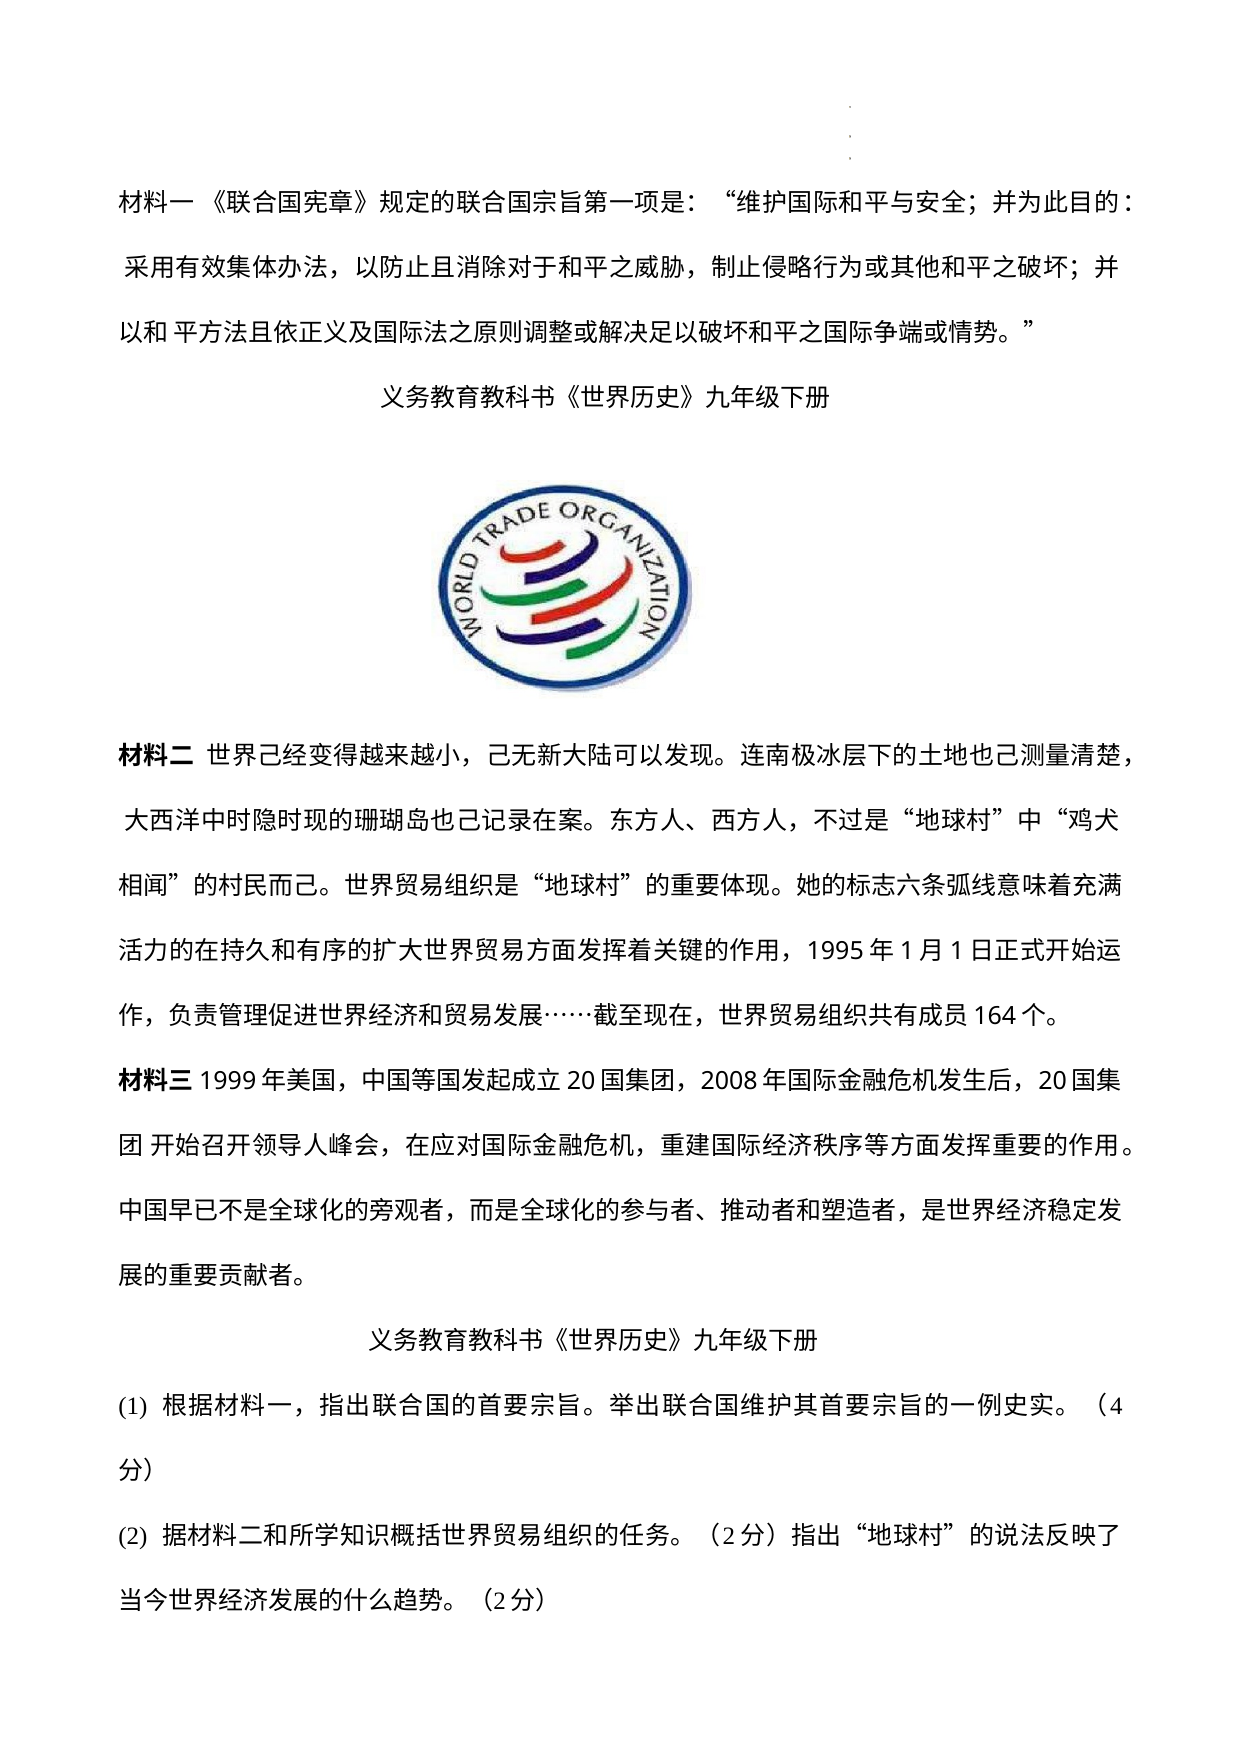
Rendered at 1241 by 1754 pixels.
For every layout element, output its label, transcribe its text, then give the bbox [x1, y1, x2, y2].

text 义务教育教科书《世界历史》九年级下册 [118, 363, 1122, 428]
text 材料三 1999年美国，中国等国发起成立20国集团，2008年国际金融危机发生后，20国集团 开始召开领导人峰会，在应对国际金融危机，重建国际经济秩序等方面发挥重要的作用。中国早已不是全球化的旁观者，而是全球化的参与者、推动者和塑造者，是世界经济稳定发展的重要贡献者。 [118, 1046, 1122, 1306]
text (1) 根据材料一，指出联合国的首要宗旨。举出联合国维护其首要宗旨的一例史实。（4分） [118, 1371, 1122, 1501]
text 材料二 世界己经变得越来越小，己无新大陆可以发现。连南极冰层下的土地也己测量清楚， 大西洋中时隐时现的珊瑚岛也己记录在案。东方人、西方人，不过是“地球村”中“鸡犬相闻”的村民而己。世界贸易组织是“地球村”的重要体现。她的标志六条弧线意味着充满活力的在持久和有序的扩大世界贸易方面发挥着关键的作用，1995年1月1日正式开始运作，负责管理促进世界经济和贸易发展……截至现在，世界贸易组织共有成员164个。 [118, 428, 1122, 1046]
text 义务教育教科书《世界历史》九年级下册 [118, 1306, 1122, 1371]
text 材料一 《联合国宪章》规定的联合国宗旨第一项是：“维护国际和平与安全；并为此目的： 采用有效集体办法，以防止且消除对于和平之威胁，制止侵略行为或其他和平之破坏；并以和 平方法且依正义及国际法之原则调整或解决足以破坏和平之国际争端或情势。” [118, 168, 1122, 363]
picture [431, 480, 707, 699]
text (2) 据材料二和所学知识概括世界贸易组织的任务。（2分）指出“地球村”的说法反映了当今世界经济发展的什么趋势。（2分） [118, 1501, 1122, 1631]
